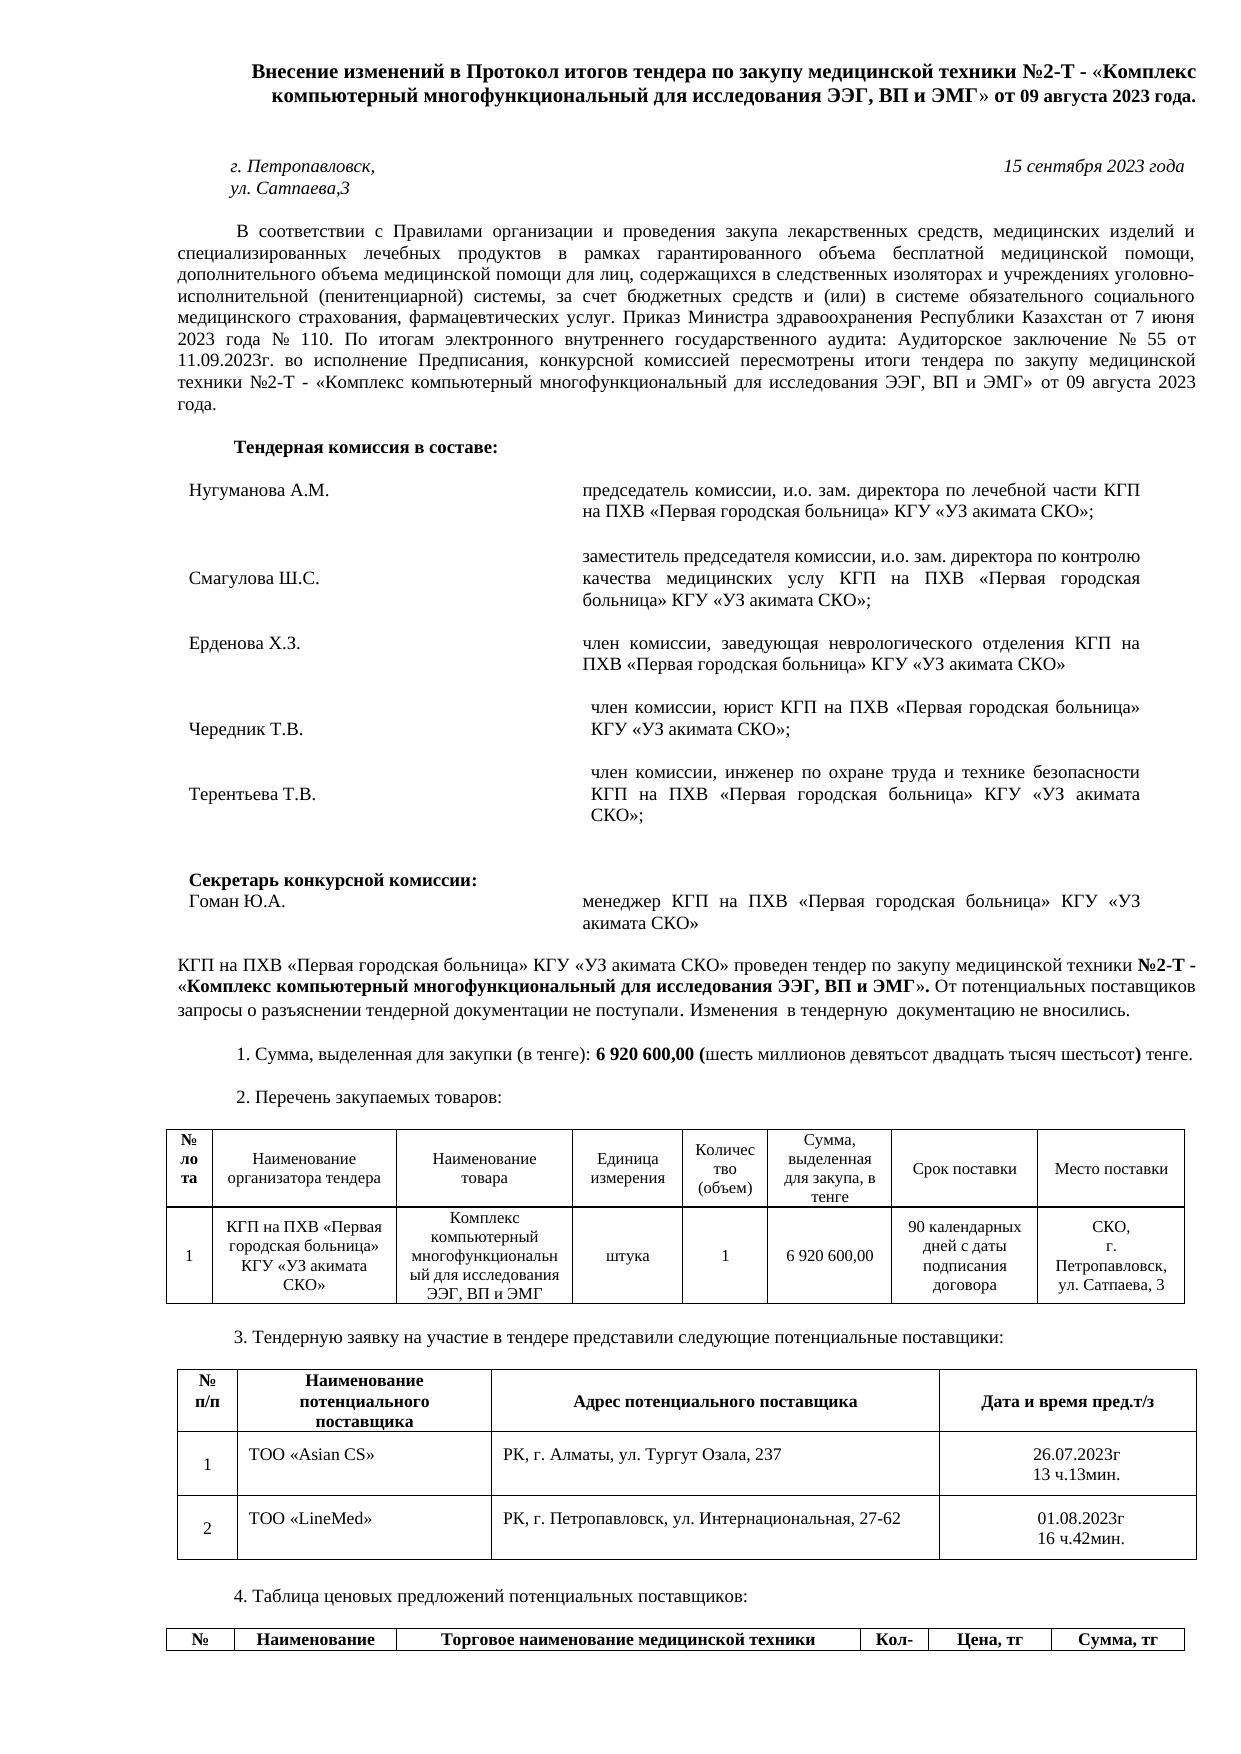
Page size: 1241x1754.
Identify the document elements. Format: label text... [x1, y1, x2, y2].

text 1. Сумма, выделенная для закупки (в тенге): 6 920 600,00 (шесть миллионов девятьсот двадцать тысяч шестьсот) тенге. [236, 1042, 1196, 1064]
table_cell РК, г. Петропавловск, ул. Интернациональная, 27-62 [492, 1496, 939, 1559]
table_header Место поставки [1038, 1130, 1184, 1206]
table_cell 01.08.2023г 16 ч.42мин. [940, 1496, 1196, 1559]
table_header Сумма, выделенная для закупа, в тенге [768, 1130, 891, 1206]
table_header председатель комиссии, и.о. зам. директора по лечебной части КГП на ПХВ «Первая городская больница» КГУ «УЗ акимата СКО»; [571, 457, 1152, 524]
table_cell ТОО «Asian CS» [238, 1432, 491, 1495]
table_header г. Петропавловск, ул. Сатпаева,3 [177, 155, 686, 220]
text 3. Тендерную заявку на участие в тендере представили следующие потенциальные поставщики: [177, 1326, 1196, 1347]
table_header Кол-во [861, 1629, 928, 1649]
table_cell заместитель председателя комиссии, и.о. зам. директора по контролю качества медицинских услу КГП на ПХВ «Первая городская больница» КГУ «УЗ акимата СКО»; член комиссии, заведующая неврологического отделения КГП на ПХВ «Первая городская больница» КГУ «УЗ акимата СКО» член комиссии, юрист КГП на ПХВ «Первая городская больница» КГУ «УЗ акимата СКО»; член комиссии, инженер по охране труда и технике безопасности КГП на ПХВ «Первая городская больница» КГУ «УЗ акимата СКО»; [571, 524, 1152, 890]
table_cell РК, г. Алматы, ул. Тургут Озала, 237 [492, 1432, 939, 1495]
table_cell 6 920 600,00 [768, 1208, 891, 1303]
table_header Наименование организатора тендера [213, 1130, 396, 1206]
table_header Сумма, тг [1052, 1629, 1184, 1649]
table_header Адрес потенциального поставщика [492, 1370, 939, 1431]
table_cell менеджер КГП на ПХВ «Первая городская больница» КГУ «УЗ акимата СКО» [571, 890, 1152, 954]
table_cell КГП на ПХВ «Первая городская больница» КГУ «УЗ акимата СКО» [213, 1208, 396, 1303]
text Тендерная комиссия в составе: [233, 436, 1196, 457]
table_cell 1 [683, 1208, 767, 1303]
table_header Дата и время пред.т/з [940, 1370, 1196, 1431]
text Внесение изменений в Протокол итогов тендера по закупу медицинской техники №2-Т - «Комплекс компьютерный многофункциональный для исследования ЭЭГ, ВП и ЭМГ» от 09 августа 2023 года. [177, 59, 1196, 107]
table_header Цена, тг [929, 1629, 1051, 1649]
table_cell ТОО «LineMed» [238, 1496, 491, 1559]
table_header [397, 1629, 860, 1649]
table_cell Комплекс компьютерный многофункциональный для исследования ЭЭГ, ВП и ЭМГ [397, 1208, 572, 1303]
table_header Срок поставки [892, 1130, 1037, 1206]
table_header № лота [167, 1629, 234, 1649]
table_cell 1 [178, 1432, 237, 1495]
table_cell 90 календарных дней с даты подписания договора [892, 1208, 1037, 1303]
table_cell 1 [167, 1208, 212, 1303]
table_header № лота [167, 1130, 212, 1206]
text 2. Перечень закупаемых товаров: [177, 1086, 1196, 1107]
table_cell штука [573, 1208, 682, 1303]
text КГП на ПХВ «Первая городская больница» КГУ «УЗ акимата СКО» проведен тендер по закупу медицинской техники №2-Т - «Комплекс компьютерный многофункциональный для исследования ЭЭГ, ВП и ЭМГ». От потенциальных поставщиков запросы о разъяснении тендерной документации не поступали. Изменения в тендерную документацию не вносились. [177, 954, 1196, 1021]
text В соответствии с Правилами организации и проведения закупа лекарственных средств, медицинских изделий и специализированных лечебных продуктов в рамках гарантированного объема бесплатной медицинской помощи, дополнительного объема медицинской помощи для лиц, содержащихся в следственных изоляторах и учреждениях уголовно-исполнительной (пенитенциарной) системы, за счет бюджетных средств и (или) в системе обязательного социального медицинского страхования, фармацевтических услуг. Приказ Министра здравоохранения Республики Казахстан от 7 июня 2023 года № 110. По итогам электронного внутреннего государственного аудита: Аудиторское заключение № 55 от 11.09.2023г. во исполнение Предписания, конкурсной комиссией пересмотрены итоги тендера по закупу медицинской техники №2-Т - «Комплекс компьютерный многофункциональный для исследования ЭЭГ, ВП и ЭМГ» от 09 августа 2023 года. [177, 220, 1196, 414]
table_header № п/п [178, 1370, 237, 1431]
table_header Наименование потенциального поставщика [238, 1370, 491, 1431]
table_cell СКО, г. Петропавловск, ул. Сатпаева, 3 [1038, 1208, 1184, 1303]
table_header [235, 1629, 396, 1649]
table_header Количество (объем) [683, 1130, 767, 1206]
text 4. Таблица ценовых предложений потенциальных поставщиков: [177, 1584, 1196, 1606]
table_header Нугуманова А.М. [177, 457, 571, 524]
table_header Наименование товара [397, 1130, 572, 1206]
table_cell 2 [178, 1496, 237, 1559]
table_header Единица измерения [573, 1130, 682, 1206]
table_header 15 сентября 2023 года [686, 155, 1196, 220]
table_cell Гоман Ю.А. [177, 890, 571, 954]
table_cell 26.07.2023г 13 ч.13мин. [940, 1432, 1196, 1495]
table_cell Смагулова Ш.С. Ерденова Х.З. Чередник Т.В. Терентьева Т.В. Секретарь конкурсной комиссии: [177, 524, 571, 890]
